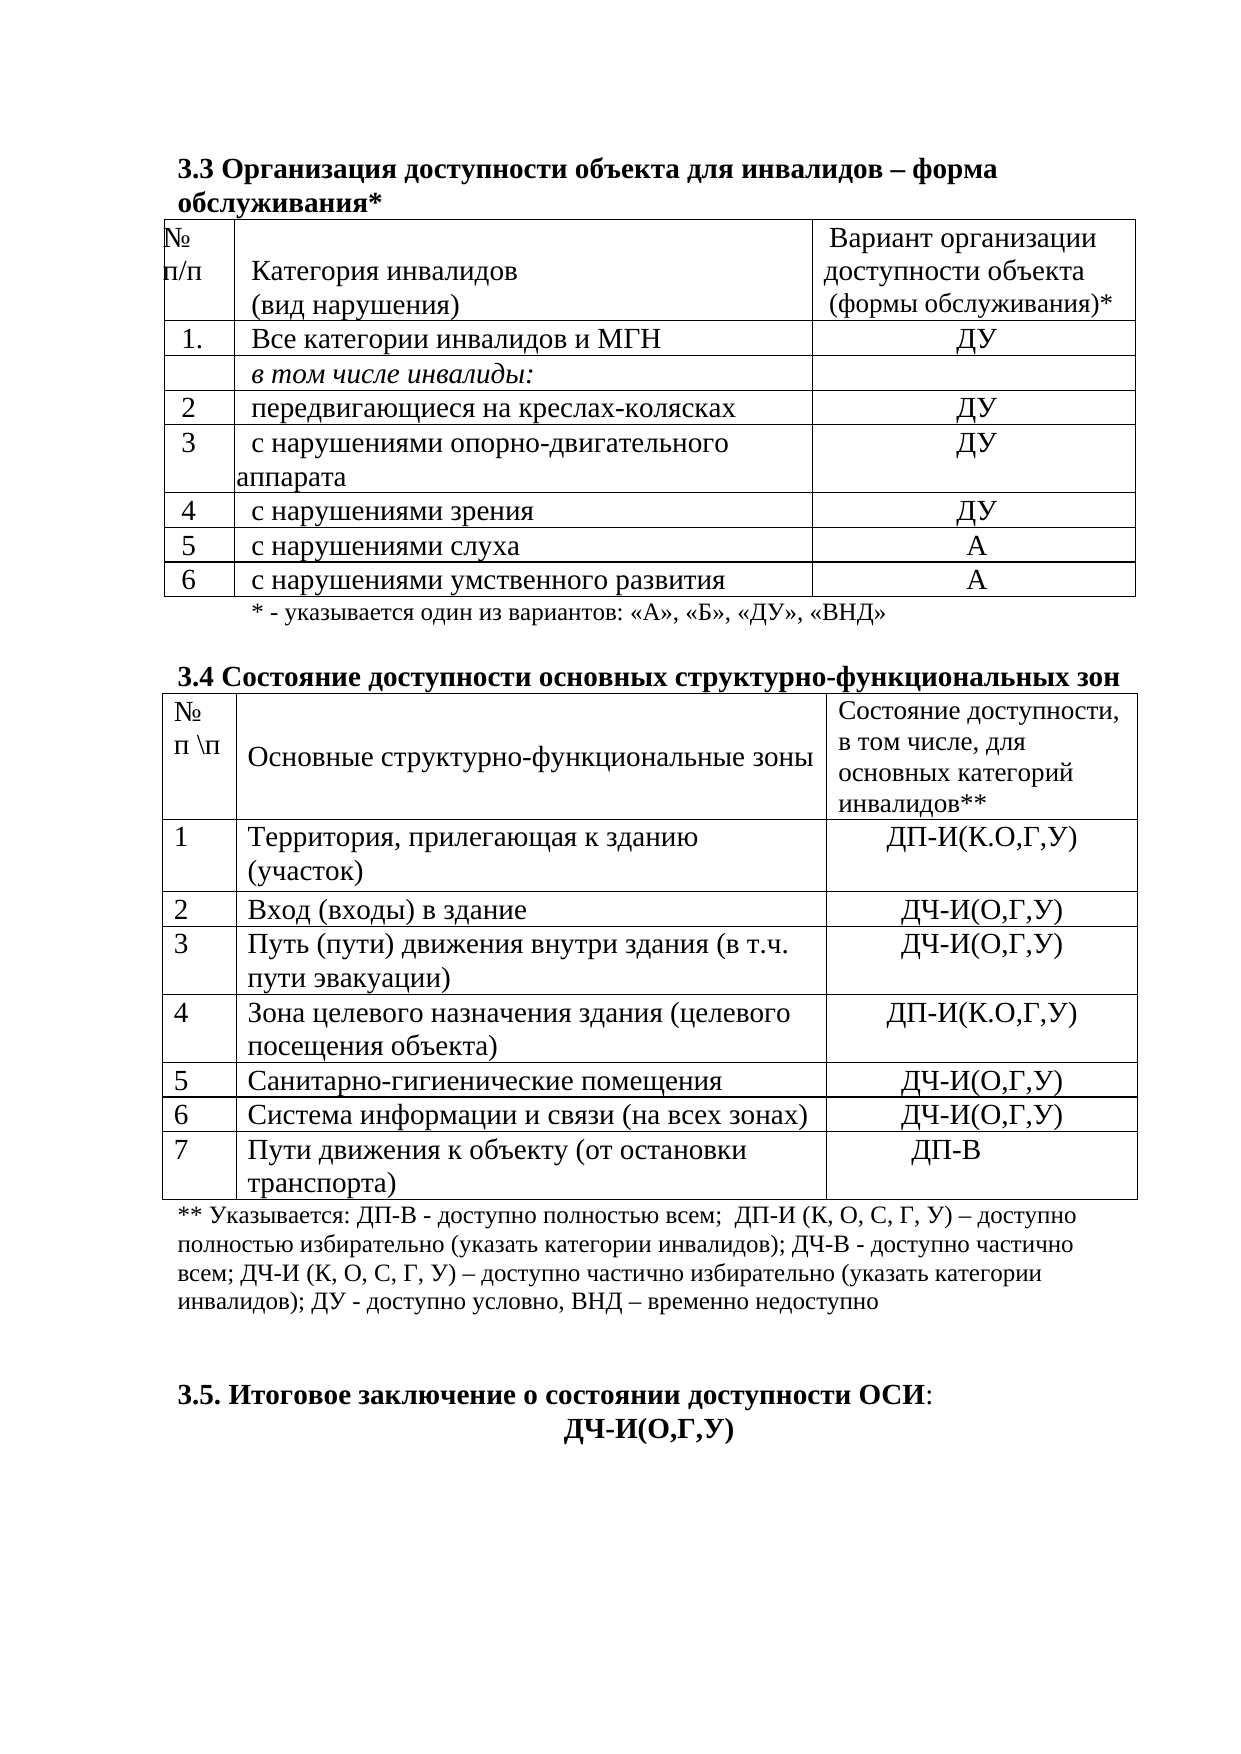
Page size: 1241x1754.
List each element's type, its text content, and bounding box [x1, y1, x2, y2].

table_cell Зона целевого назначения здания (целевого посещения объекта) [237, 995, 826, 1062]
table_cell Все категории инвалидов и МГН [235, 321, 812, 355]
table_cell с нарушениями умственного развития [235, 563, 812, 596]
table_cell ДП-И(К.О,Г,У) [827, 995, 1137, 1062]
table_cell 5 [163, 1063, 236, 1096]
table_header № п/п [165, 220, 234, 320]
text 3.5. Итоговое заключение о состоянии доступности ОСИ: [177, 1377, 1122, 1411]
table_header Категория инвалидов (вид нарушения) [235, 220, 812, 320]
table_cell 6 [165, 563, 234, 596]
table_cell [165, 356, 234, 389]
table_cell ДУ [813, 321, 1135, 355]
table_cell [813, 356, 1135, 389]
table_cell А [813, 563, 1135, 596]
table_cell с нарушениями слуха [235, 528, 812, 561]
table_cell Санитарно-гигиенические помещения [237, 1063, 826, 1096]
table_cell ДЧ-И(О,Г,У) [827, 927, 1137, 994]
table_header Вариант организации доступности объекта (формы обслуживания)* [813, 220, 1135, 320]
table_cell 1 [163, 820, 236, 891]
table_cell ДЧ-И(О,Г,У) [827, 1063, 1137, 1096]
table_cell 3 [165, 425, 234, 492]
table_cell Пути движения к объекту (от остановки транспорта) [237, 1132, 826, 1199]
table_header Основные структурно-функциональные зоны [237, 694, 826, 818]
text ** Указывается: ДП-В - доступно полностью всем; ДП-И (К, О, С, Г, У) – доступно полностью избирательно (указать категории инвалидов); ДЧ-В - доступно частично всем; ДЧ-И (К, О, С, Г, У) – доступно частично избирательно (указать категории инвалидов); ДУ - доступно условно, ВНД – временно недоступно [177, 1200, 1122, 1315]
table_cell ДЧ-И(О,Г,У) [827, 1098, 1137, 1131]
table_cell ДЧ-И(О,Г,У) [827, 892, 1137, 926]
table_cell 1. [165, 321, 234, 355]
table_cell 2 [163, 892, 236, 926]
table_cell 7 [163, 1132, 236, 1199]
table_cell ДП-И(К.О,Г,У) [827, 820, 1137, 891]
table_cell ДУ [813, 391, 1135, 424]
table_cell 2 [165, 391, 234, 424]
table_cell А [813, 528, 1135, 561]
table_cell 6 [163, 1098, 236, 1131]
table_cell Территория, прилегающая к зданию (участок) [237, 820, 826, 891]
table_cell 4 [165, 493, 234, 527]
table_cell ДП-В [827, 1132, 1137, 1199]
table_cell Вход (входы) в здание [237, 892, 826, 926]
table_cell ДУ [813, 425, 1135, 492]
table_header № п \п [163, 694, 236, 818]
table_cell передвигающиеся на креслах-колясках [235, 391, 812, 424]
table_cell с нарушениями зрения [235, 493, 812, 527]
text ДЧ-И(О,Г,У) [177, 1411, 1122, 1444]
table_cell 3 [163, 927, 236, 994]
table_cell в том числе инвалиды: [235, 356, 812, 389]
text 3.4 Состояние доступности основных структурно-функциональных зон [177, 659, 1122, 693]
table_cell ДУ [813, 493, 1135, 527]
table_cell Путь (пути) движения внутри здания (в т.ч. пути эвакуации) [237, 927, 826, 994]
text 3.3 Организация доступности объекта для инвалидов – форма обслуживания* [177, 152, 1122, 219]
table_header Состояние доступности, в том числе, для основных категорий инвалидов** [827, 694, 1137, 818]
table_cell 5 [165, 528, 234, 561]
table_cell с нарушениями опорно-двигательного аппарата [235, 425, 812, 492]
table_cell 4 [163, 995, 236, 1062]
table_cell Система информации и связи (на всех зонах) [237, 1098, 826, 1131]
text * - указывается один из вариантов: «А», «Б», «ДУ», «ВНД» [177, 597, 1122, 626]
